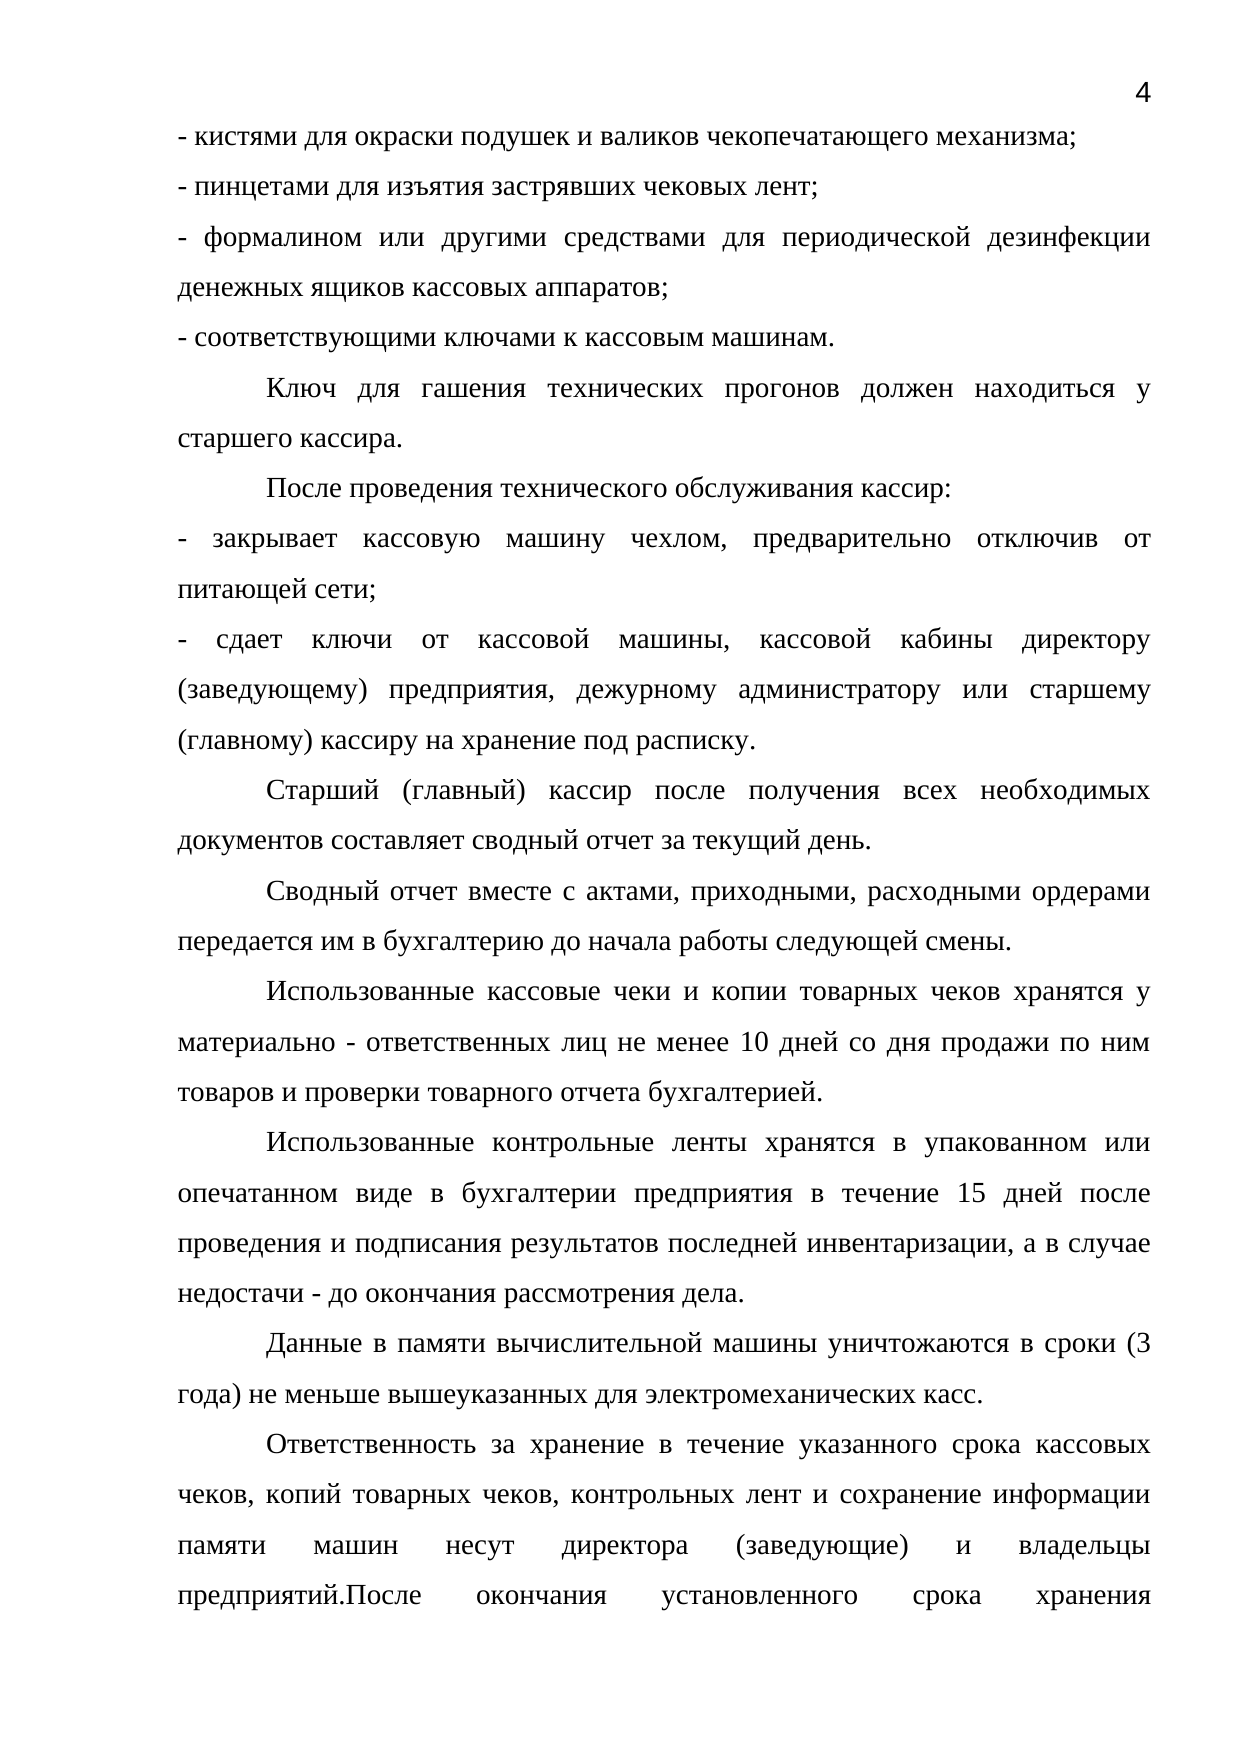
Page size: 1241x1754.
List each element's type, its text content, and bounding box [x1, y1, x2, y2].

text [177, 1426, 1152, 1611]
text - пинцетами для изъятия застрявших чековых лент; [177, 168, 1152, 202]
text - сдает ключи от кассовой машины, кассовой кабины директору (заведующему) предприятия, дежурному администратору или старшему (главному) кассиру на хранение под расписку. [177, 621, 1152, 755]
text После проведения технического обслуживания кассир: [177, 470, 1152, 504]
text - соответствующими ключами к кассовым машинам. [177, 319, 1152, 353]
text Старший (главный) кассир после получения всех необходимых документов составляет сводный отчет за текущий день. [177, 772, 1152, 856]
text Ключ для гашения технических прогонов должен находиться у старшего кассира. [177, 370, 1152, 453]
text Использованные кассовые чеки и копии товарных чеков хранятся у материально - ответственных лиц не менее 10 дней со дня продажи по ним товаров и проверки товарного отчета бухгалтерией. [177, 973, 1152, 1108]
text - кистями для окраски подушек и валиков чекопечатающего механизма; [177, 118, 1152, 152]
text Сводный отчет вместе с актами, приходными, расходными ордерами передается им в бухгалтерию до начала работы следующей смены. [177, 873, 1152, 957]
text - закрывает кассовую машину чехлом, предварительно отключив от питающей сети; [177, 521, 1152, 604]
text Использованные контрольные ленты хранятся в упакованном или опечатанном виде в бухгалтерии предприятия в течение 15 дней после проведения и подписания результатов последней инвентаризации, а в случае недостачи - до окончания рассмотрения дела. [177, 1124, 1152, 1309]
text - формалином или другими средствами для периодической дезинфекции денежных ящиков кассовых аппаратов; [177, 219, 1152, 303]
text Данные в памяти вычислительной машины уничтожаются в сроки (3 года) не меньше вышеуказанных для электромеханических касс. [177, 1326, 1152, 1409]
